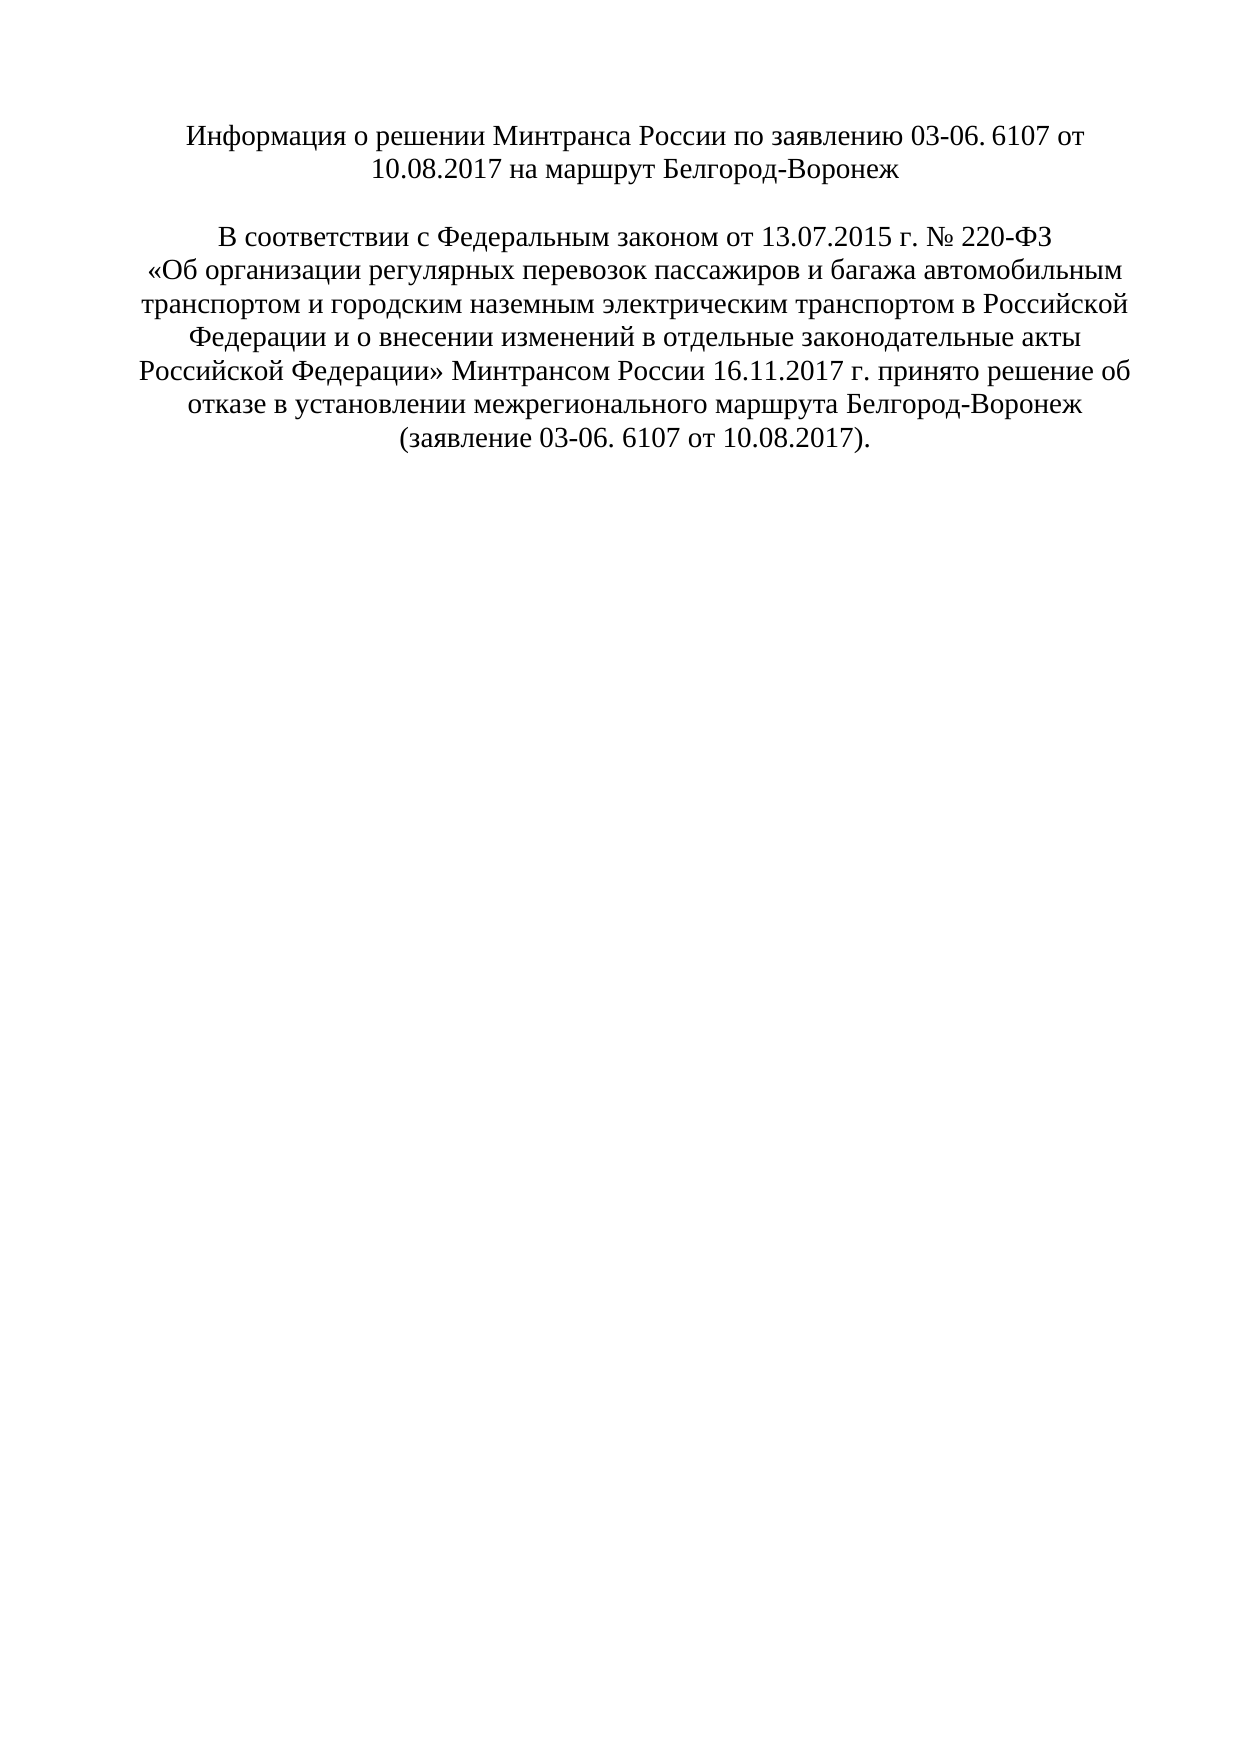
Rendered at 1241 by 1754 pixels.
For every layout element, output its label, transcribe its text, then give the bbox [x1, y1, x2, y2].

text Информация о решении Минтранса России по заявлению 03-06. 6107 от 10.08.2017 на маршрут Белгород-Воронеж [118, 118, 1152, 185]
text В соответствии с Федеральным законом от 13.07.2015 г. № 220-ФЗ «Об организации регулярных перевозок пассажиров и багажа автомобильным транспортом и городским наземным электрическим транспортом в Российской Федерации и о внесении изменений в отдельные законодательные акты Российской Федерации» Минтрансом России 16.11.2017 г. принято решение об отказе в установлении межрегионального маршрута Белгород-Воронеж (заявление 03-06. 6107 от 10.08.2017). [118, 219, 1152, 453]
